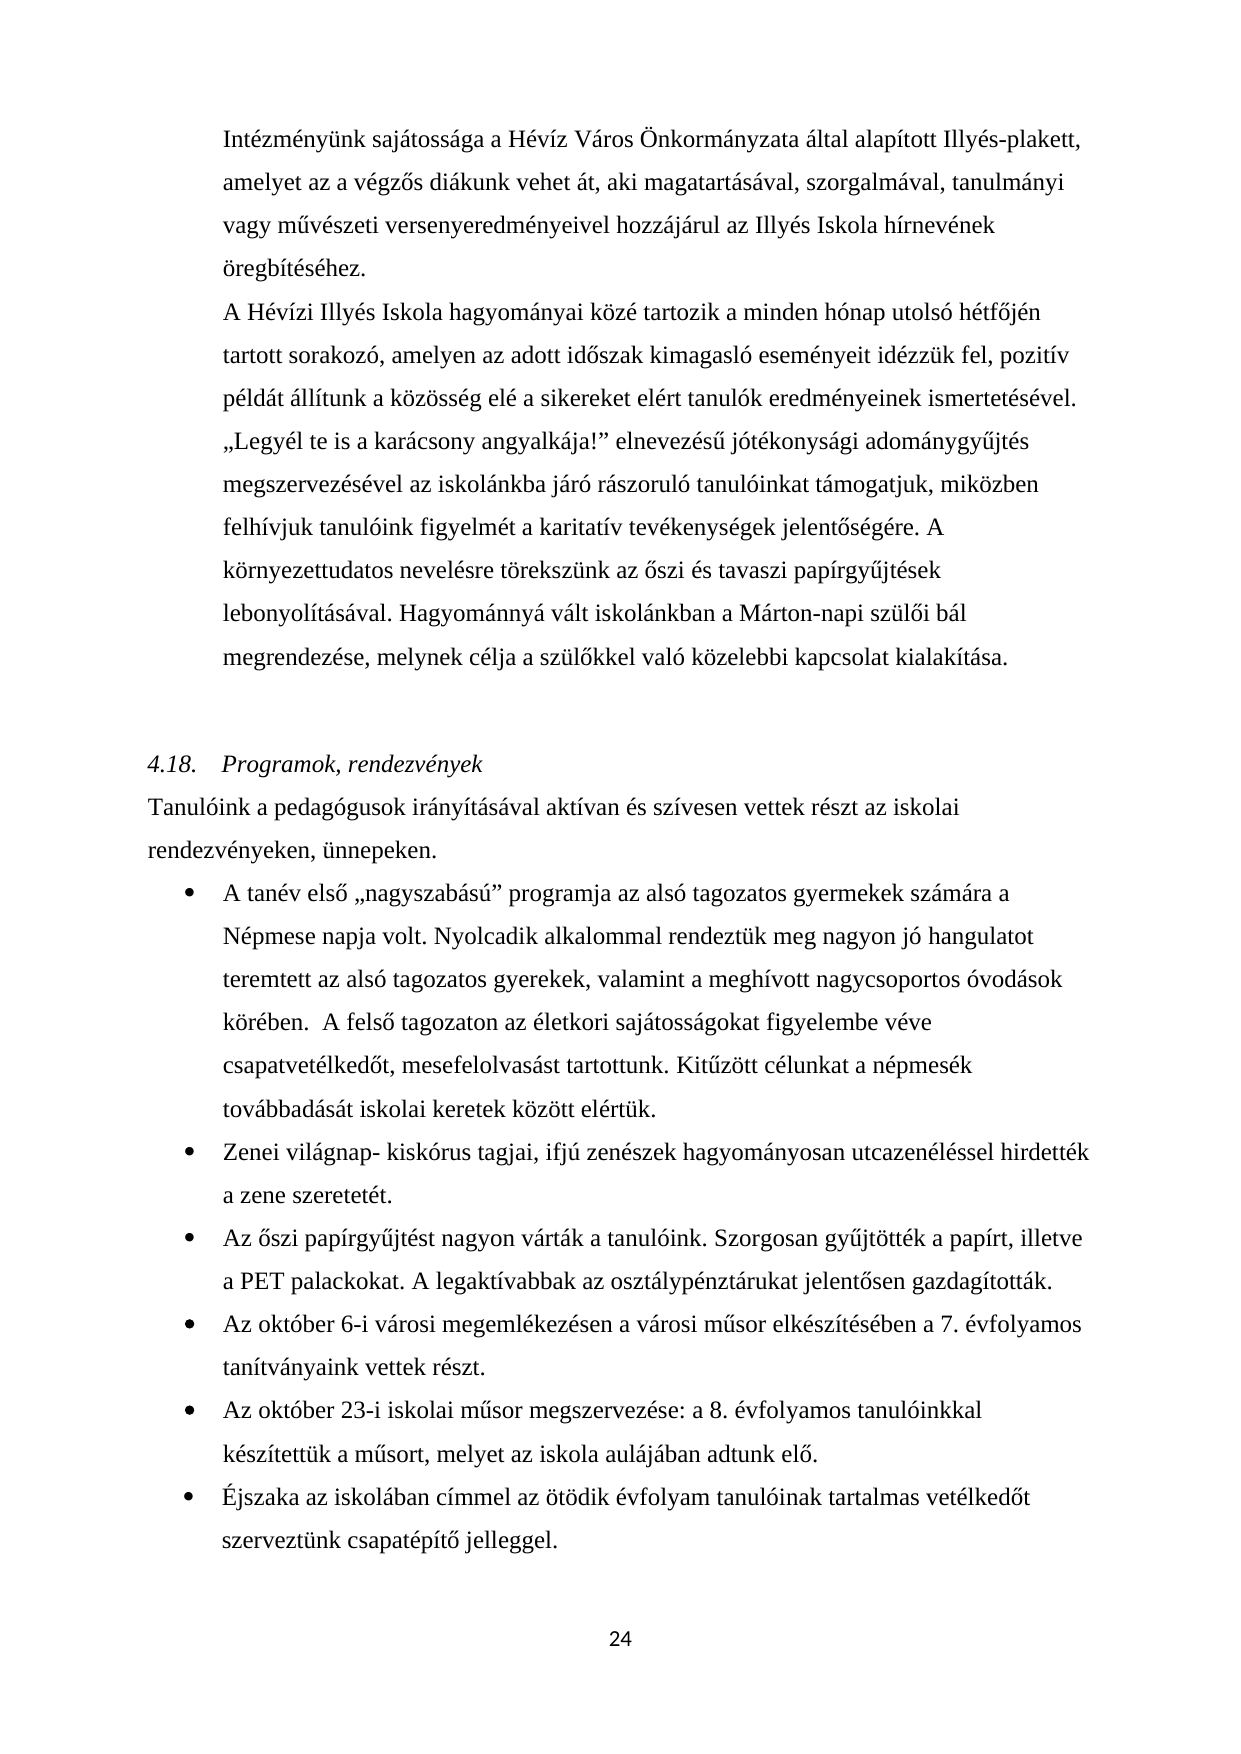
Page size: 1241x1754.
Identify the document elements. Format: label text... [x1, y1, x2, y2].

text Tanulóink a pedagógusok irányításával aktívan és szívesen vettek részt az iskolai rendezvényeken, ünnepeken. [148, 792, 1092, 864]
list Az őszi papírgyűjtést nagyon várták a tanulóink. Szorgosan gyűjtötték a papírt, illetve a PET palackokat. A legaktívabbak az osztálypénztárukat jelentősen gazdagították. [185, 1223, 1092, 1295]
list Zenei világnap- kiskórus tagjai, ifjú zenészek hagyományosan utcazenéléssel hirdették a zene szeretetét. [185, 1137, 1092, 1209]
list Éjszaka az iskolában címmel az ötödik évfolyam tanulóinak tartalmas vetélkedőt szerveztünk csapatépítő jelleggel. [184, 1482, 1092, 1554]
list A tanév első „nagyszabású” programja az alsó tagozatos gyermekek számára a Népmese napja volt. Nyolcadik alkalommal rendeztük meg nagyon jó hangulatot teremtett az alsó tagozatos gyerekek, valamint a meghívott nagycsoportos óvodások körében. A felső tagozaton az életkori sajátosságokat figyelembe véve csapatvetélkedőt, mesefelolvasást tartottunk. Kitűzött célunkat a népmesék továbbadását iskolai keretek között elértük. [185, 878, 1092, 1122]
text Programok, rendezvények [147, 749, 1092, 777]
list Az október 23-i iskolai műsor megszervezése: a 8. évfolyamos tanulóinkkal készítettük a műsort, melyet az iskola aulájában adtunk elő. [185, 1396, 1092, 1467]
list Az október 6-i városi megemlékezésen a városi műsor elkészítésében a 7. évfolyamos tanítványaink vettek részt. [185, 1309, 1092, 1381]
list A Hévízi Illyés Iskola hagyományai közé tartozik a minden hónap utolsó hétfőjén tartott sorakozó, amelyen az adott időszak kimagasló eseményeit idézzük fel, pozitív példát állítunk a közösség elé a sikereket elért tanulók eredményeinek ismertetésével. „Legyél te is a karácsony angyalkája!” elnevezésű jótékonysági adománygyűjtés megszervezésével az iskolánkba járó rászoruló tanulóinkat támogatjuk, miközben felhívjuk tanulóink figyelmét a karitatív tevékenységek jelentőségére. A környezettudatos nevelésre törekszünk az őszi és tavaszi papírgyűjtések lebonyolításával. Hagyománnyá vált iskolánkban a Márton-napi szülői bál megrendezése, melynek célja a szülőkkel való közelebbi kapcsolat kialakítása. [223, 297, 1092, 670]
list Intézményünk sajátossága a Hévíz Város Önkormányzata által alapított Illyés-plakett, amelyet az a végzős diákunk vehet át, aki magatartásával, szorgalmával, tanulmányi vagy művészeti versenyeredményeivel hozzájárul az Illyés Iskola hírnevének öregbítéséhez. [223, 124, 1092, 282]
